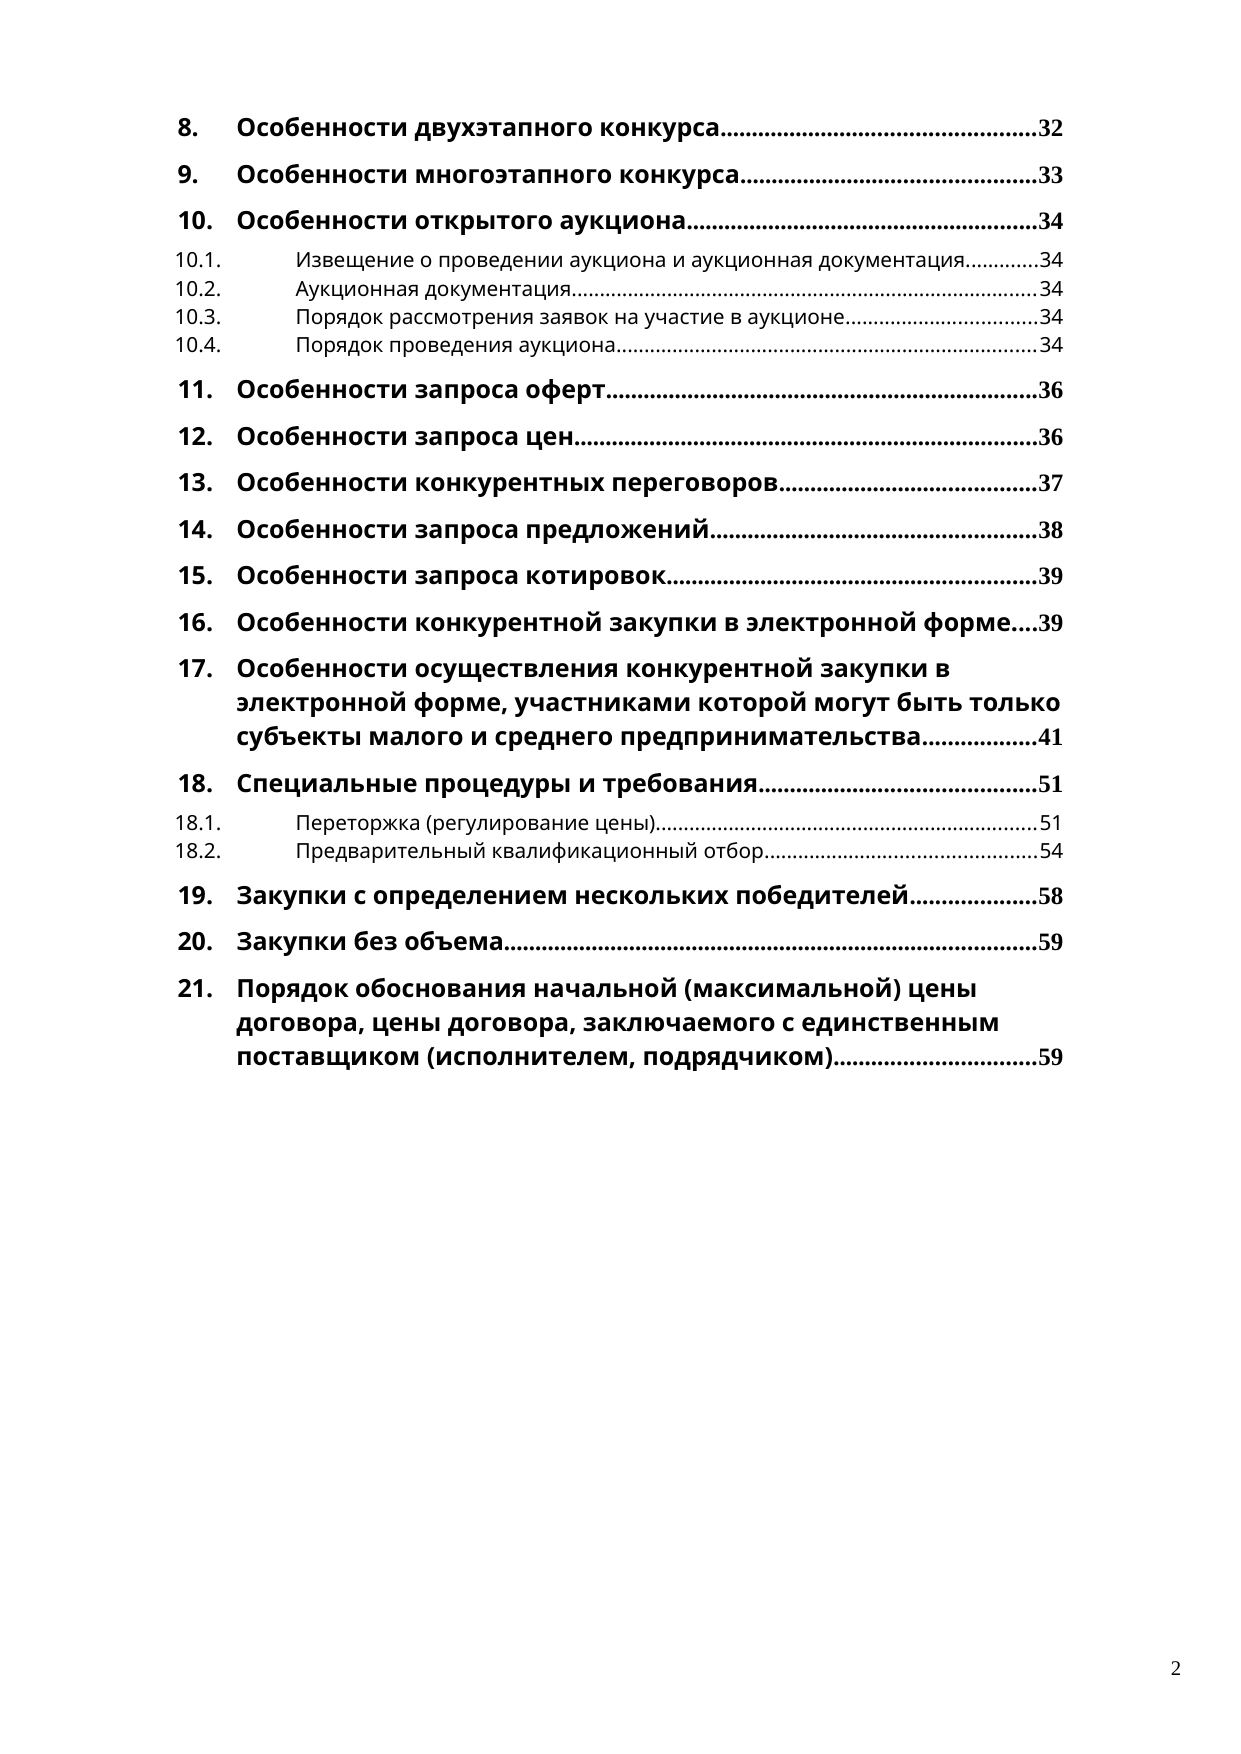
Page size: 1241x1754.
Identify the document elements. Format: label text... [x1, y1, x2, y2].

text 10. Особенности открытого аукциона 34 [177, 203, 1063, 237]
text 21. Порядок обоснования начальной (максимальной) цены договора, цены договора, заключаемого с единственным поставщиком (исполнителем, подрядчиком) 59 [177, 971, 1063, 1073]
text 11. Особенности запроса оферт 36 [177, 372, 1063, 406]
text 15. Особенности запроса котировок 39 [177, 558, 1063, 592]
text 10.1. Извещение о проведении аукциона и аукционная документация. 34 [118, 245, 1063, 274]
text 10.3. Порядок рассмотрения заявок на участие в аукционе 34 [118, 302, 1063, 331]
text 13. Особенности конкурентных переговоров 37 [177, 465, 1063, 499]
text 18.2. Предварительный квалификационный отбор 54 [118, 836, 1063, 865]
text 19. Закупки с определением нескольких победителей 58 [177, 877, 1063, 911]
text 14. Особенности запроса предложений 38 [177, 511, 1063, 545]
text 10.2. Аукционная документация. 34 [118, 274, 1063, 302]
text 12. Особенности запроса цен 36 [177, 418, 1063, 452]
text 10.4. Порядок проведения аукциона 34 [118, 331, 1063, 359]
text 8. Особенности двухэтапного конкурса 32 [177, 110, 1063, 144]
text 17. Особенности осуществления конкурентной закупки в электронной форме, участниками которой могут быть только субъекты малого и среднего предпринимательства 41 [177, 651, 1063, 753]
text 18.1. Переторжка (регулирование цены) 51 [118, 808, 1063, 836]
text 20. Закупки без объема 59 [177, 924, 1063, 958]
text 9. Особенности многоэтапного конкурса 33 [177, 156, 1063, 190]
text 18. Специальные процедуры и требования 51 [177, 766, 1063, 800]
text 16. Особенности конкурентной закупки в электронной форме. 39 [177, 604, 1063, 638]
